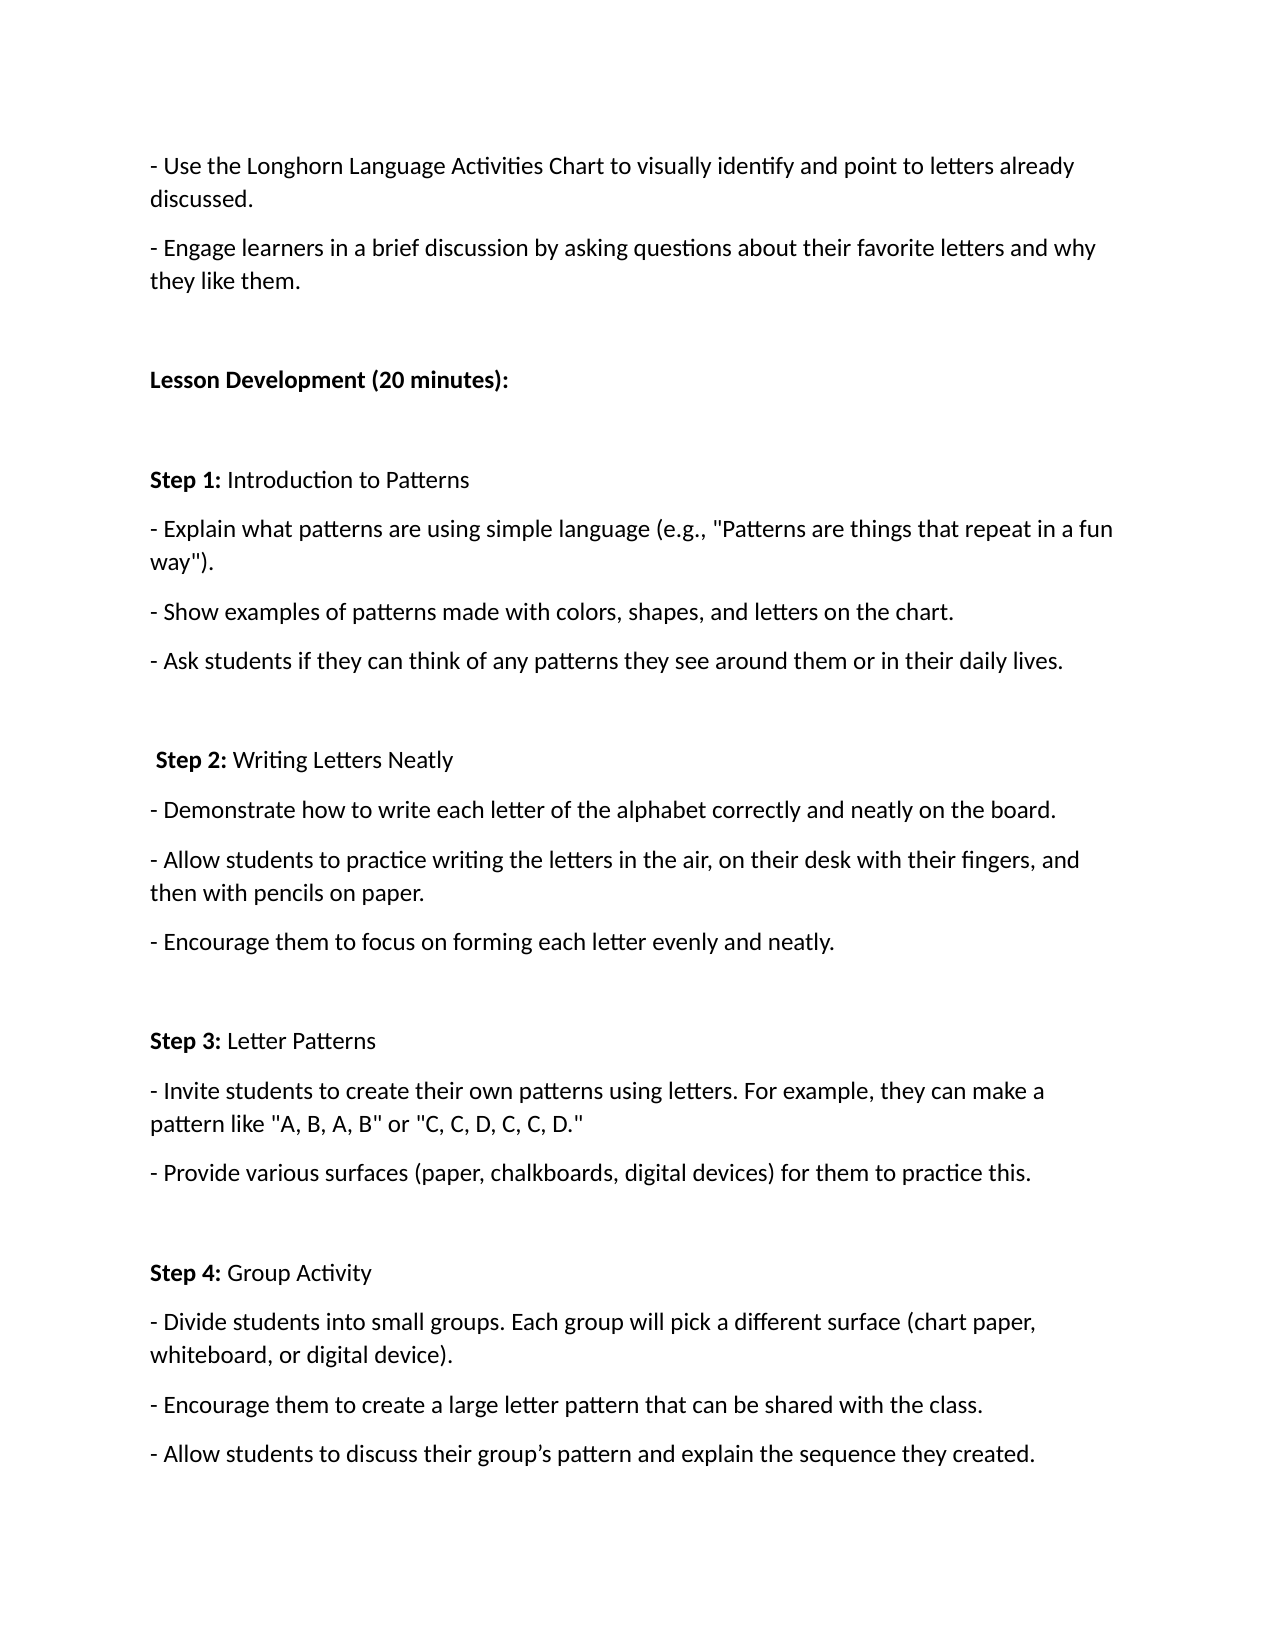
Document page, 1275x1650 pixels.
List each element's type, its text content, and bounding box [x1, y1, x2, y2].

text - Invite students to create their own patterns using letters. For example, they can make a pattern like "A, B, A, B" or "C, C, D, C, C, D." [150, 1075, 1125, 1138]
text - Provide various surfaces (paper, chalkboards, digital devices) for them to practice this. [150, 1157, 1125, 1188]
text - Engage learners in a brief discussion by asking questions about their favorite letters and why they like them. [150, 232, 1125, 296]
text Step 2: Writing Letters Neatly [150, 744, 1125, 775]
text Lesson Development (20 minutes): [150, 364, 1125, 395]
text - Explain what patterns are using simple language (e.g., "Patterns are things that repeat in a fun way"). [150, 513, 1125, 577]
text - Encourage them to focus on forming each letter evenly and neatly. [150, 926, 1125, 957]
text - Demonstrate how to write each letter of the alphabet correctly and neatly on the board. [150, 794, 1125, 825]
text - Allow students to practice writing the letters in the air, on their desk with their fingers, and then with pencils on paper. [150, 844, 1125, 907]
text Step 1: Introduction to Patterns [150, 464, 1125, 494]
text - Encourage them to create a large letter pattern that can be shared with the class. [150, 1389, 1125, 1419]
text - Allow students to discuss their group’s pattern and explain the sequence they created. [150, 1438, 1125, 1469]
text - Ask students if they can think of any patterns they see around them or in their daily lives. [150, 645, 1125, 676]
text - Use the Longhorn Language Activities Chart to visually identify and point to letters already discussed. [150, 150, 1125, 213]
text - Show examples of patterns made with colors, shapes, and letters on the chart. [150, 596, 1125, 626]
text Step 4: Group Activity [150, 1257, 1125, 1287]
text - Divide students into small groups. Each group will pick a different surface (chart paper, whiteboard, or digital device). [150, 1306, 1125, 1370]
text Step 3: Letter Patterns [150, 1025, 1125, 1056]
